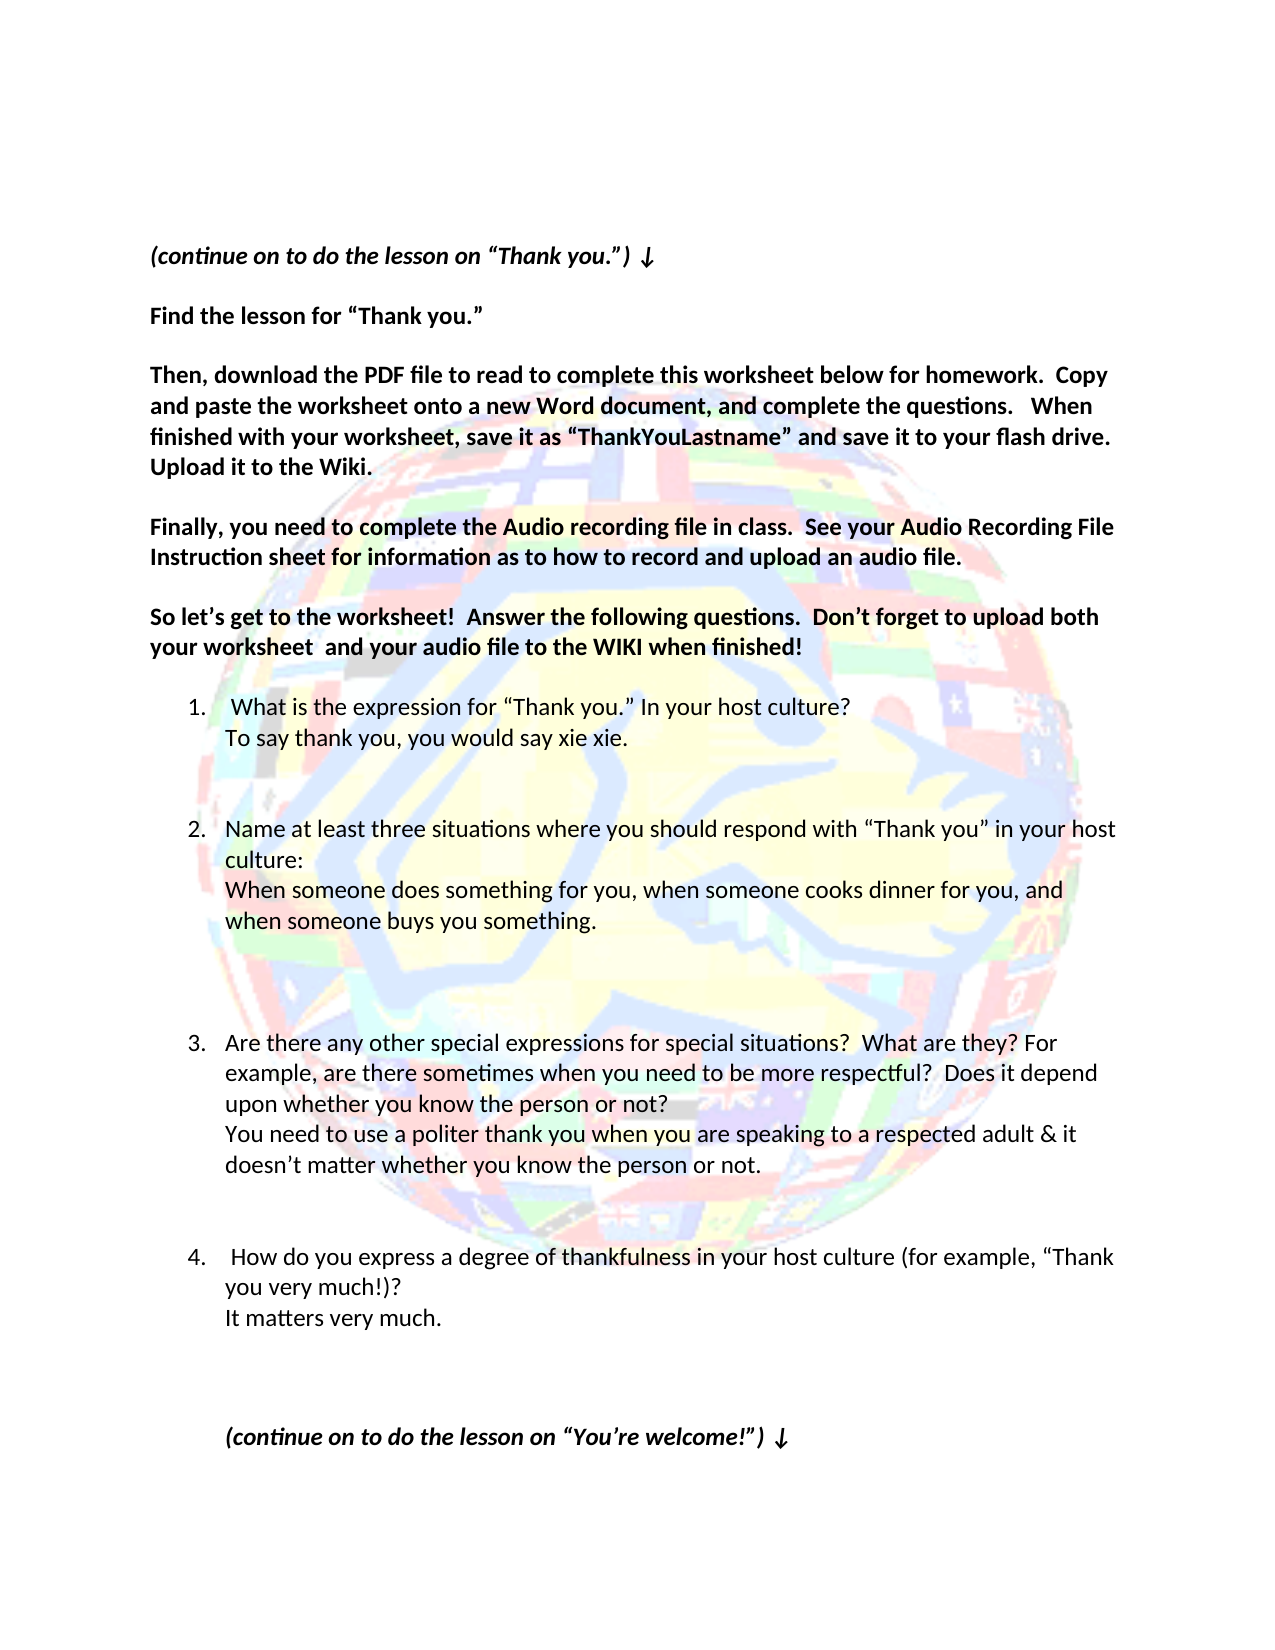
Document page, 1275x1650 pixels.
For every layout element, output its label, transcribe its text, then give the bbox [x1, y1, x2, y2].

list You need to use a politer thank you when you are speaking to a respected adult & it doesn’t matter whether you know the person or not. [225, 1118, 1125, 1179]
list When someone does something for you, when someone cooks dinner for you, and when someone buys you something. [225, 874, 1125, 935]
list (continue on to do the lesson on “You’re welcome!”) ↓ [225, 1421, 1125, 1452]
list Name at least three situations where you should respond with “Thank you” in your host culture: [187, 813, 1125, 874]
text So let’s get to the worksheet! Answer the following questions. Don’t forget to upload both your worksheet and your audio file to the WIKI when finished! [150, 601, 1125, 662]
text Find the lesson for “Thank you.” [150, 300, 1125, 330]
list What is the expression for “Thank you.” In your host culture? [187, 691, 1125, 722]
list To say thank you, you would say xie xie. [225, 722, 1125, 752]
text Finally, you need to complete the Audio recording file in class. See your Audio Recording File Instruction sheet for information as to how to record and upload an audio file. [150, 511, 1125, 572]
list Are there any other special expressions for special situations? What are they? For example, are there sometimes when you need to be more respectful? Does it depend upon whether you know the person or not? [187, 1027, 1125, 1118]
text Then, download the PDF file to read to complete this worksheet below for homework. Copy and paste the worksheet onto a new Word document, and complete the questions. When finished with your worksheet, save it as “ThankYouLastname” and save it to your flash drive. Upload it to the Wiki. [150, 359, 1125, 482]
text (continue on to do the lesson on “Thank you.”) ↓ [150, 240, 1125, 271]
list How do you express a degree of thankfulness in your host culture (for example, “Thank you very much!)? [187, 1241, 1125, 1302]
list It matters very much. [225, 1302, 1125, 1332]
